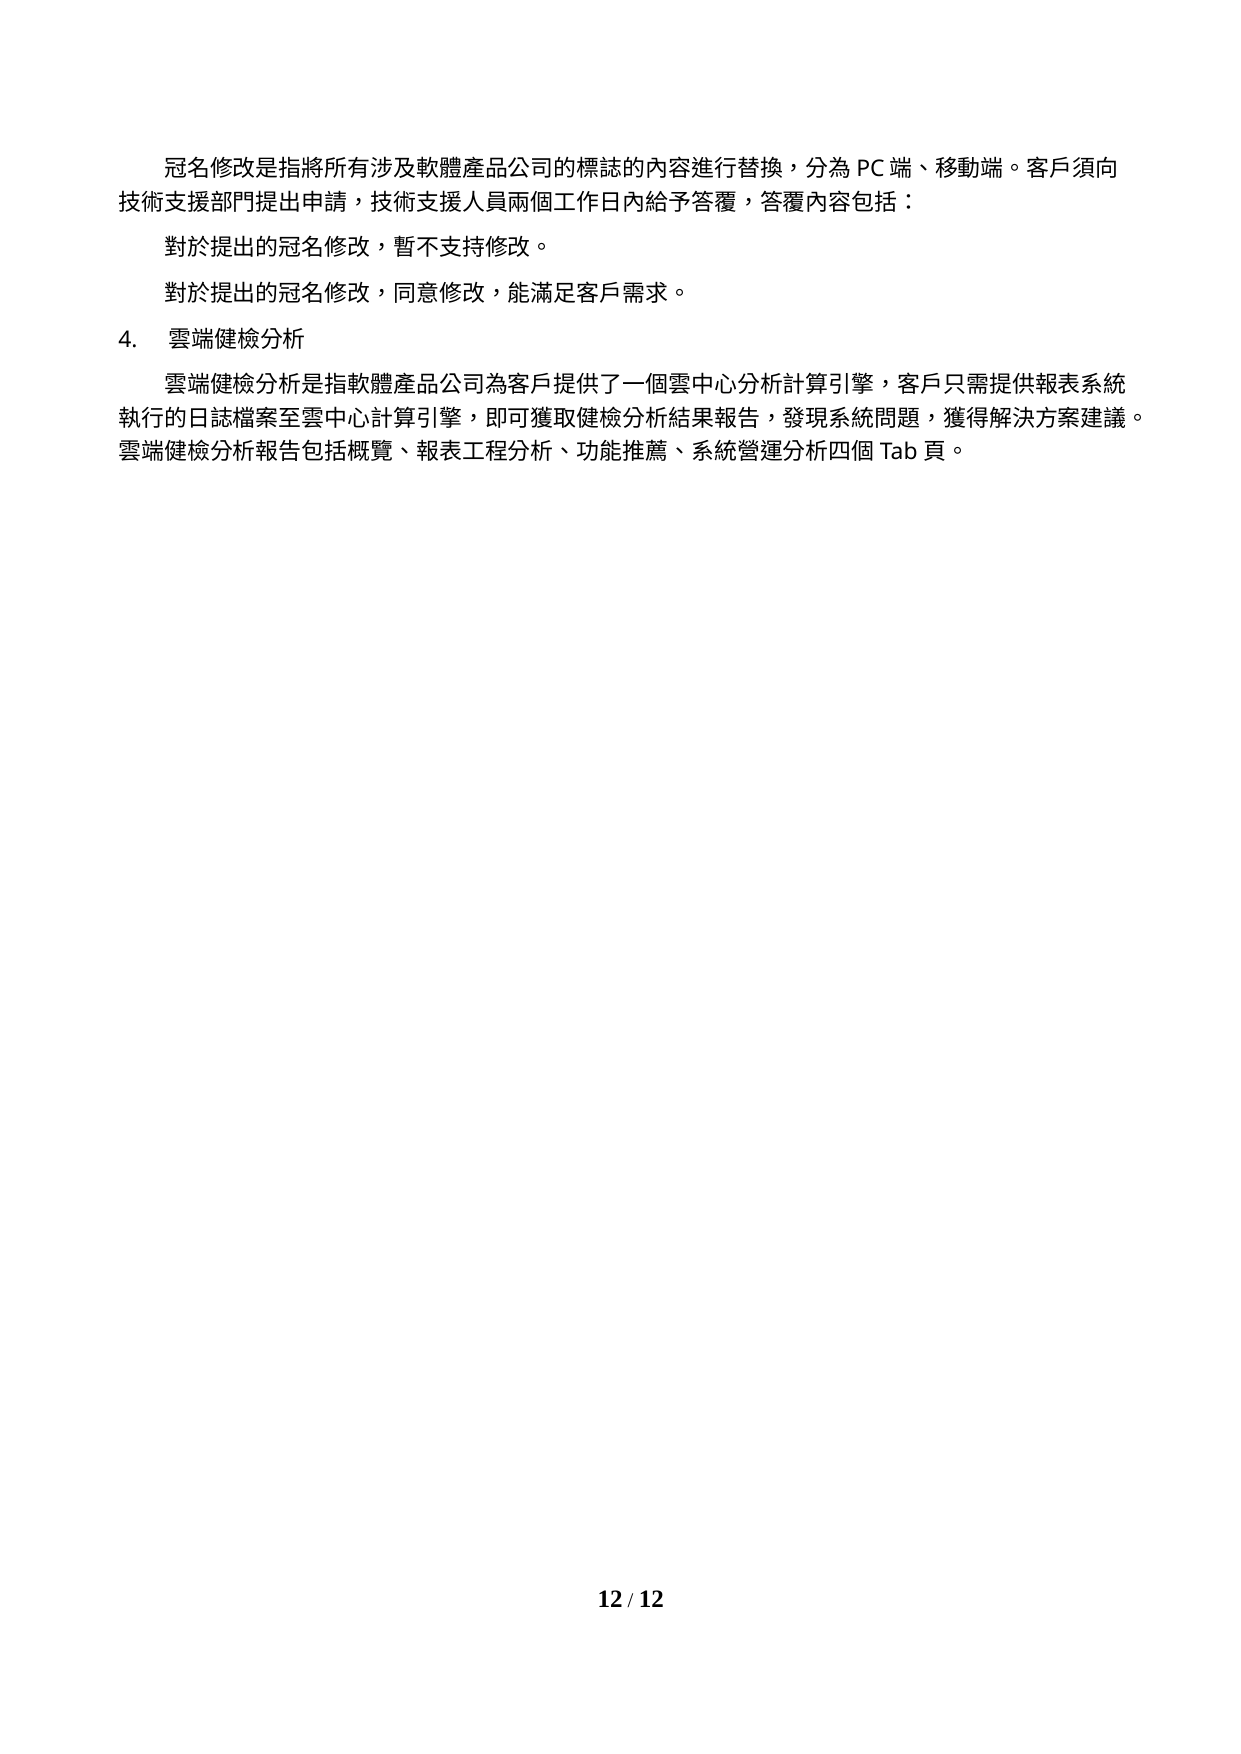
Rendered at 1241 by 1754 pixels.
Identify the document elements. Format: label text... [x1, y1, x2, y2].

text 對於提出的冠名修改，暫不支持修改。 [118, 229, 1137, 262]
text 對於提出的冠名修改，同意修改，能滿足客戶需求。 [118, 275, 1137, 308]
list 雲端健檢分析 [118, 321, 1137, 354]
text 冠名修改是指將所有涉及軟體產品公司的標誌的內容進行替換，分為PC端、移動端。客戶須向技術支援部門提出申請，技術支援人員兩個工作日內給予答覆，答覆內容包括： [118, 150, 1137, 217]
text 雲端健檢分析是指軟體產品公司為客戶提供了一個雲中心分析計算引擎，客戶只需提供報表系統執行的日誌檔案至雲中心計算引擎，即可獲取健檢分析結果報告，發現系統問題，獲得解決方案建議。雲端健檢分析報告包括概覽、報表工程分析、功能推薦、系統營運分析四個 Tab 頁。 [118, 366, 1137, 466]
